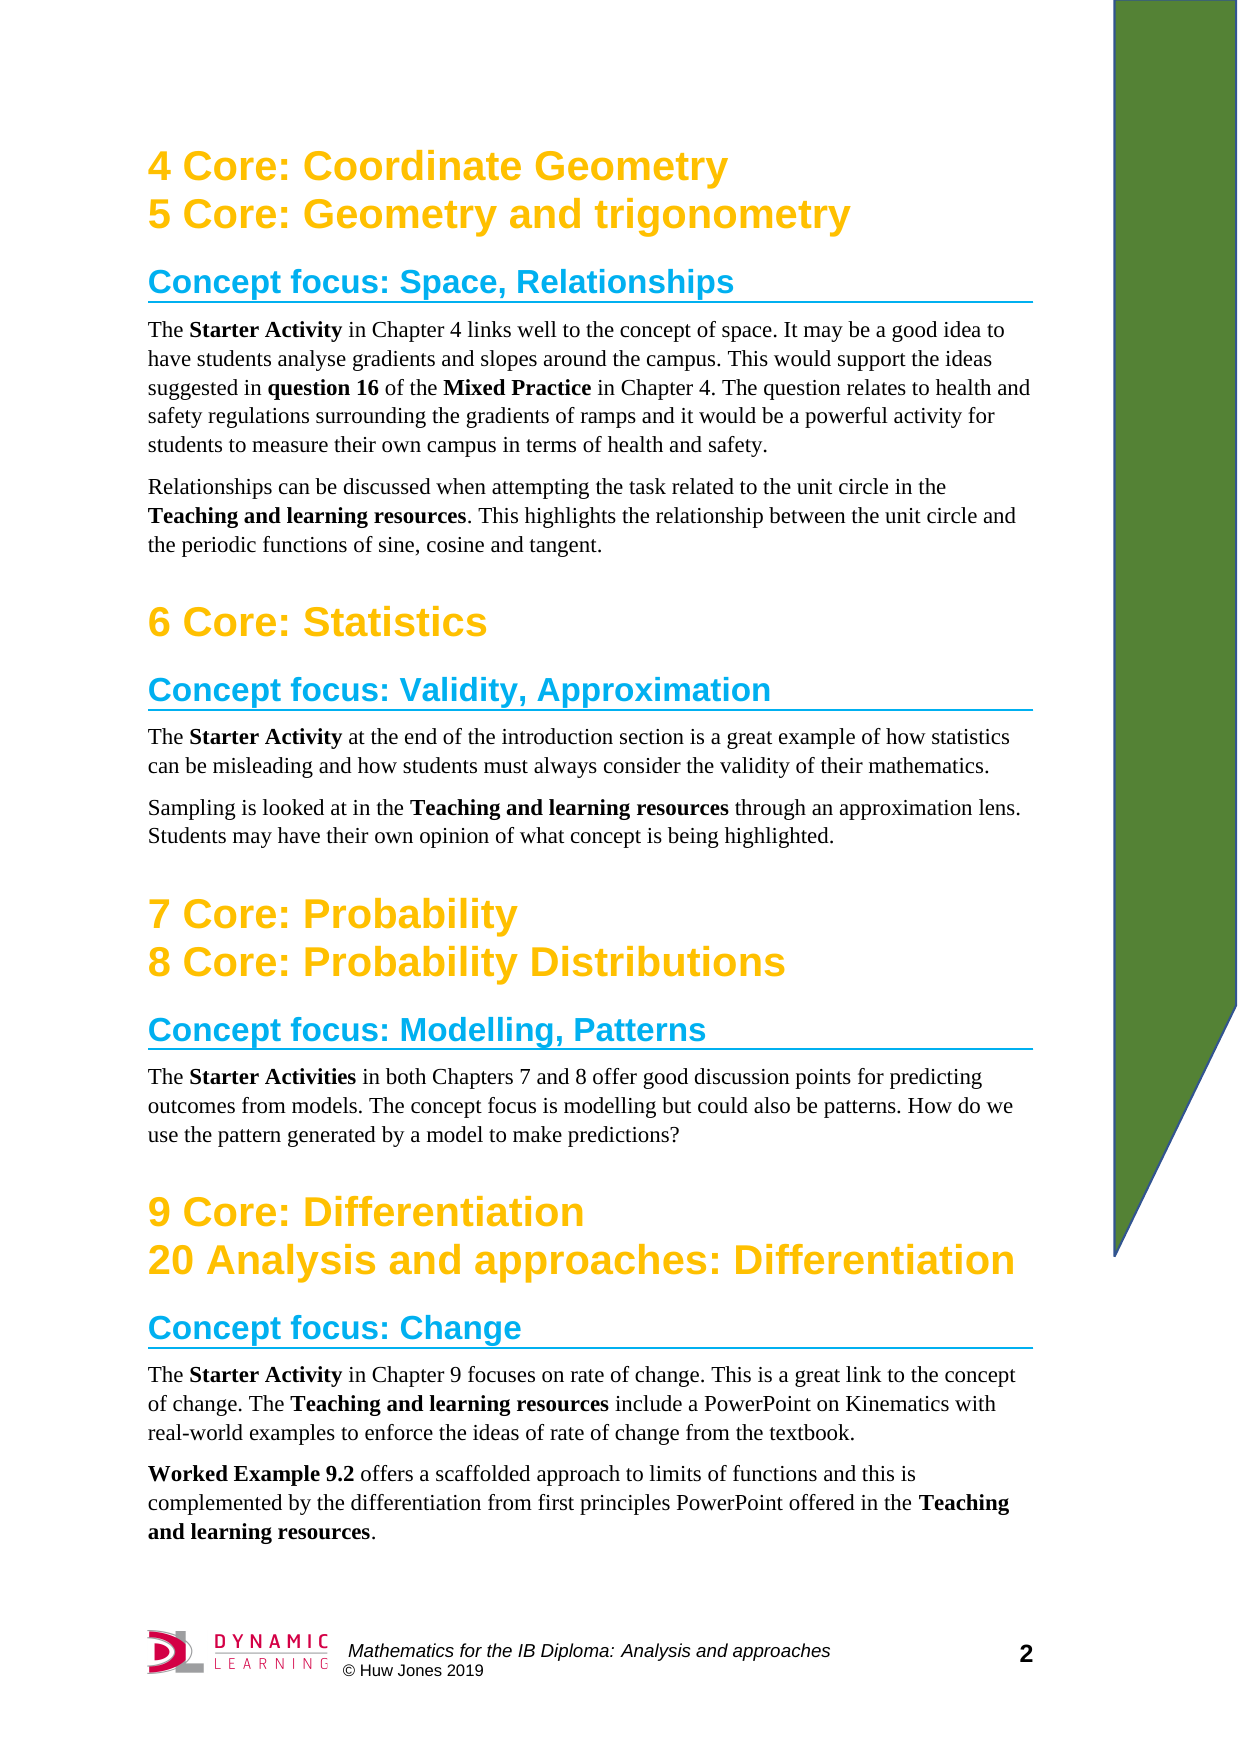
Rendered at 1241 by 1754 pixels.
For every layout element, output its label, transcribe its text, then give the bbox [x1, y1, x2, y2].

text The Starter Activities in both Chapters 7 and 8 offer good discussion points for predicting outcomes from models. The concept focus is modelling but could also be patterns. How do we use the pattern generated by a model to make predictions? [148, 1063, 1033, 1147]
text Sampling is looked at in the Teaching and learning resources through an approximation lens. Students may have their own opinion of what concept is being highlighted. [148, 794, 1033, 849]
text The Starter Activity in Chapter 4 links well to the concept of space. It may be a good idea to have students analyse gradients and slopes around the campus. This would support the ideas suggested in question 16 of the Mixed Practice in Chapter 4. The question relates to health and safety regulations surrounding the gradients of ramps and it would be a powerful activity for students to measure their own campus in terms of health and safety. [148, 316, 1033, 458]
text 4 Core: Coordinate Geometry 5 Core: Geometry and trigonometry [148, 142, 1033, 238]
text Concept focus: Change [148, 1308, 1033, 1347]
picture [147, 1630, 328, 1674]
text Concept focus: Space, Relationships [148, 263, 1033, 301]
text 7 Core: Probability 8 Core: Probability Distributions [148, 889, 1033, 985]
text Relationships can be discussed when attempting the task related to the unit circle in the Teaching and learning resources. This highlights the relationship between the unit circle and the periodic functions of sine, cosine and tangent. [148, 473, 1033, 557]
text 9 Core: Differentiation 20 Analysis and approaches: Differentiation [148, 1187, 1033, 1283]
text 6 Core: Statistics [148, 597, 1033, 645]
text Concept focus: Validity, Approximation [148, 670, 1033, 709]
text Worked Example 9.2 offers a scaffolded approach to limits of functions and this is complemented by the differentiation from first principles PowerPoint offered in the Teaching and learning resources. [148, 1461, 1033, 1545]
text Concept focus: Modelling, Patterns [148, 1010, 1033, 1048]
text The Starter Activity at the end of the introduction section is a great example of how statistics can be misleading and how students must always consider the validity of their mathematics. [148, 723, 1033, 778]
text The Starter Activity in Chapter 9 focuses on rate of change. This is a great link to the concept of change. The Teaching and learning resources include a PowerPoint on Kinematics with real-world examples to enforce the ideas of rate of change from the textbook. [148, 1361, 1033, 1445]
